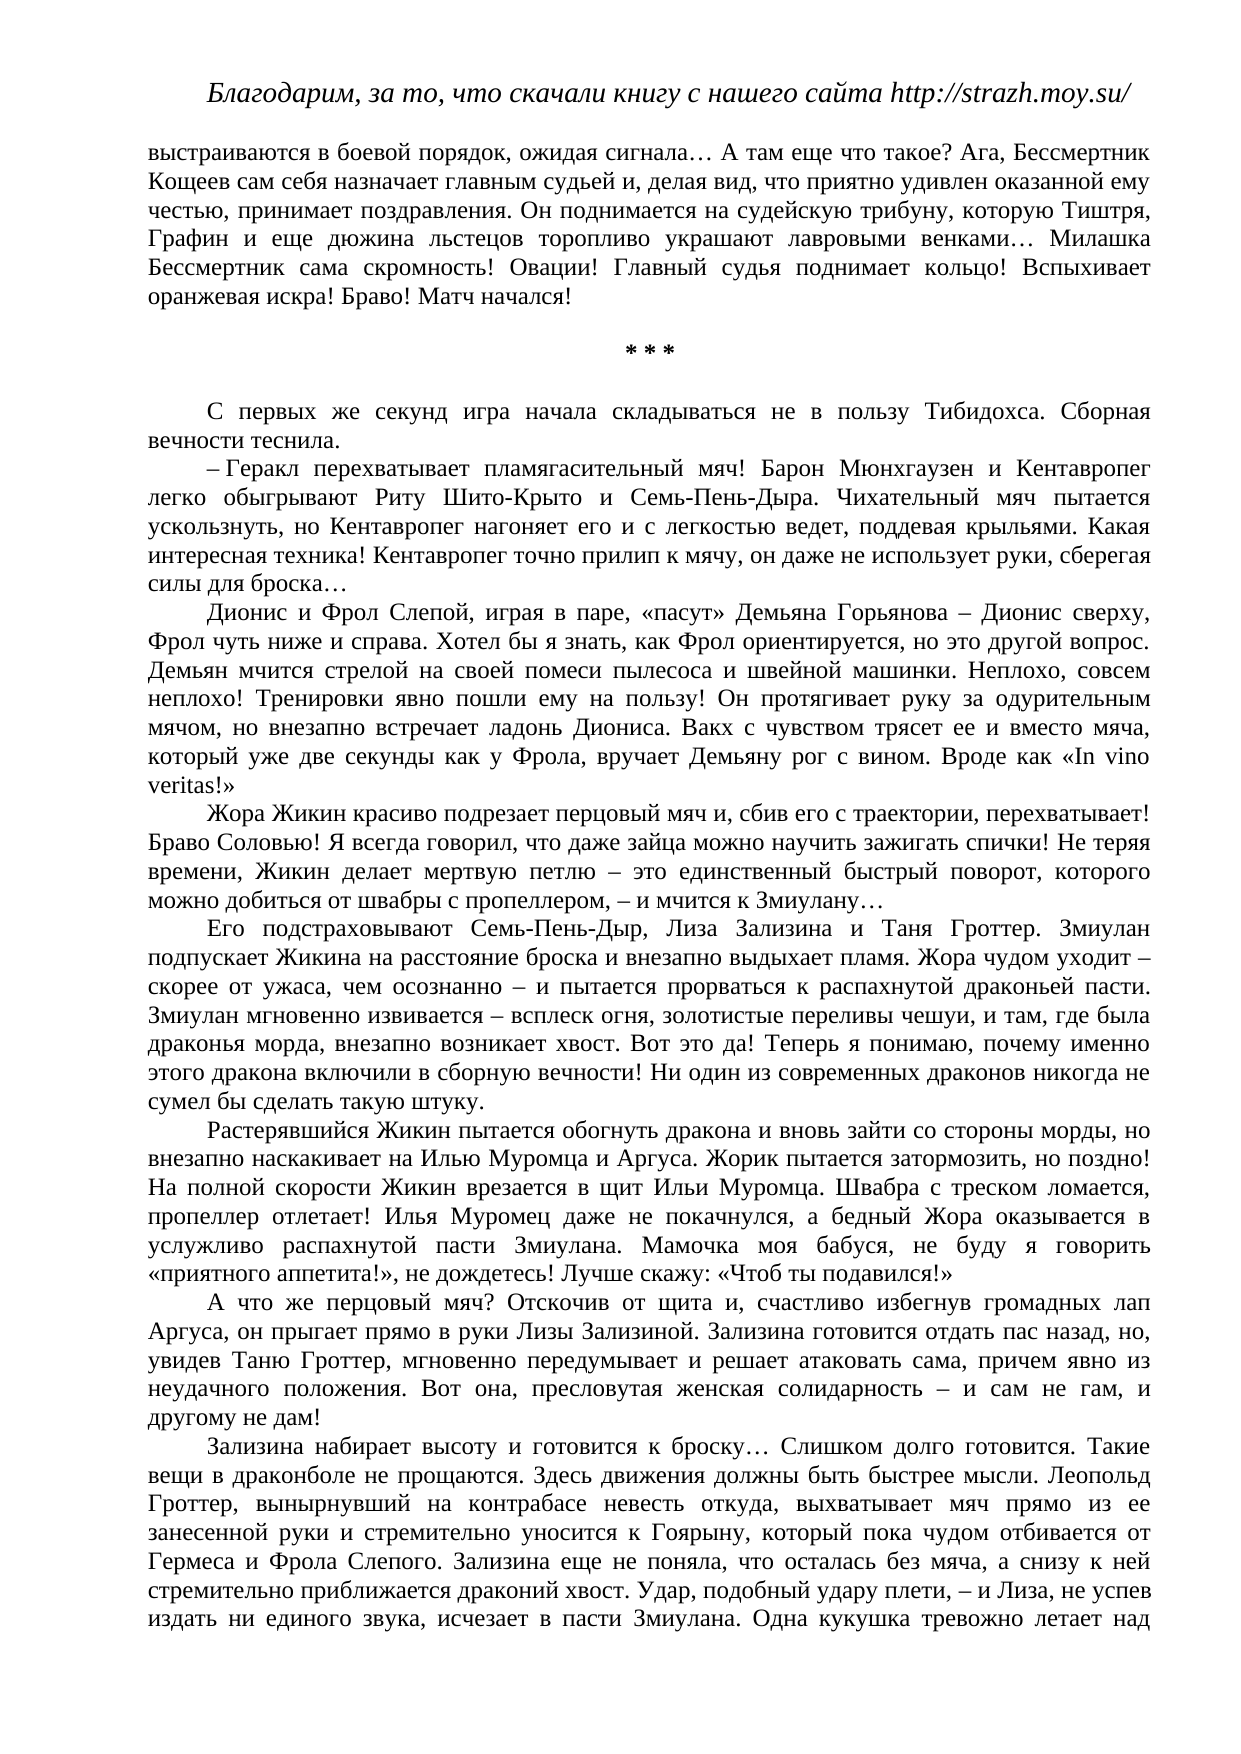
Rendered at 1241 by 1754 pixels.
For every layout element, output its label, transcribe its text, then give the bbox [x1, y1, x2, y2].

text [148, 1431, 1152, 1632]
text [148, 137, 1152, 310]
text А что же перцовый мяч? Отскочив от щита и, счастливо избегнув громадных лап Аргуса, он прыгает прямо в руки Лизы Зализиной. Зализина готовится отдать пас назад, но, увидев Таню Гроттер, мгновенно передумывает и решает атаковать сама, причем явно из неудачного положения. Вот она, пресловутая женская солидарность – и сам не гам, и другому не дам! [148, 1287, 1152, 1431]
text Жора Жикин красиво подрезает перцовый мяч и, сбив его с траектории, перехватывает! Браво Соловью! Я всегда говорил, что даже зайца можно научить зажигать спички! Не теряя времени, Жикин делает мертвую петлю – это единственный быстрый поворот, которого можно добиться от швабры с пропеллером, – и мчится к Змиулану… [148, 798, 1152, 913]
text Его подстраховывают Семь-Пень-Дыр, Лиза Зализина и Таня Гроттер. Змиулан подпускает Жикина на расстояние броска и внезапно выдыхает пламя. Жора чудом уходит – скорее от ужаса, чем осознанно – и пытается прорваться к распахнутой драконьей пасти. Змиулан мгновенно извивается – всплеск огня, золотистые переливы чешуи, и там, где была драконья морда, внезапно возникает хвост. Вот это да! Теперь я понимаю, почему именно этого дракона включили в сборную вечности! Ни один из современных драконов никогда не сумел бы сделать такую штуку. [148, 913, 1152, 1115]
text – Геракл перехватывает пламягасительный мяч! Барон Мюнхгаузен и Кентавропег легко обыгрывают Риту Шито-Крыто и Семь-Пень-Дыра. Чихательный мяч пытается ускользнуть, но Кентавропег нагоняет его и с легкостью ведет, поддевая крыльями. Какая интересная техника! Кентавропег точно прилип к мячу, он даже не использует руки, сберегая силы для броска… [148, 453, 1152, 597]
text Растерявшийся Жикин пытается обогнуть дракона и вновь зайти со стороны морды, но внезапно наскакивает на Илью Муромца и Аргуса. Жорик пытается затормозить, но поздно! На полной скорости Жикин врезается в щит Ильи Муромца. Швабра с треском ломается, пропеллер отлетает! Илья Муромец даже не покачнулся, а бедный Жора оказывается в услужливо распахнутой пасти Змиулана. Мамочка моя бабуся, не буду я говорить «приятного аппетита!», не дождетесь! Лучше скажу: «Чтоб ты подавился!» [148, 1115, 1152, 1287]
subtitle * * * [148, 338, 1152, 367]
text Дионис и Фрол Слепой, играя в паре, «пасут» Демьяна Горьянова – Дионис сверху, Фрол чуть ниже и справа. Хотел бы я знать, как Фрол ориентируется, но это другой вопрос. Демьян мчится стрелой на своей помеси пылесоса и швейной машинки. Неплохо, совсем неплохо! Тренировки явно пошли ему на пользу! Он протягивает руку за одурительным мячом, но внезапно встречает ладонь Диониса. Вакх с чувством трясет ее и вместо мяча, который уже две секунды как у Фрола, вручает Демьяну рог с вином. Вроде как «In vino veritas!» [148, 597, 1152, 798]
text С первых же секунд игра начала складываться не в пользу Тибидохса. Сборная вечности теснила. [148, 396, 1152, 453]
